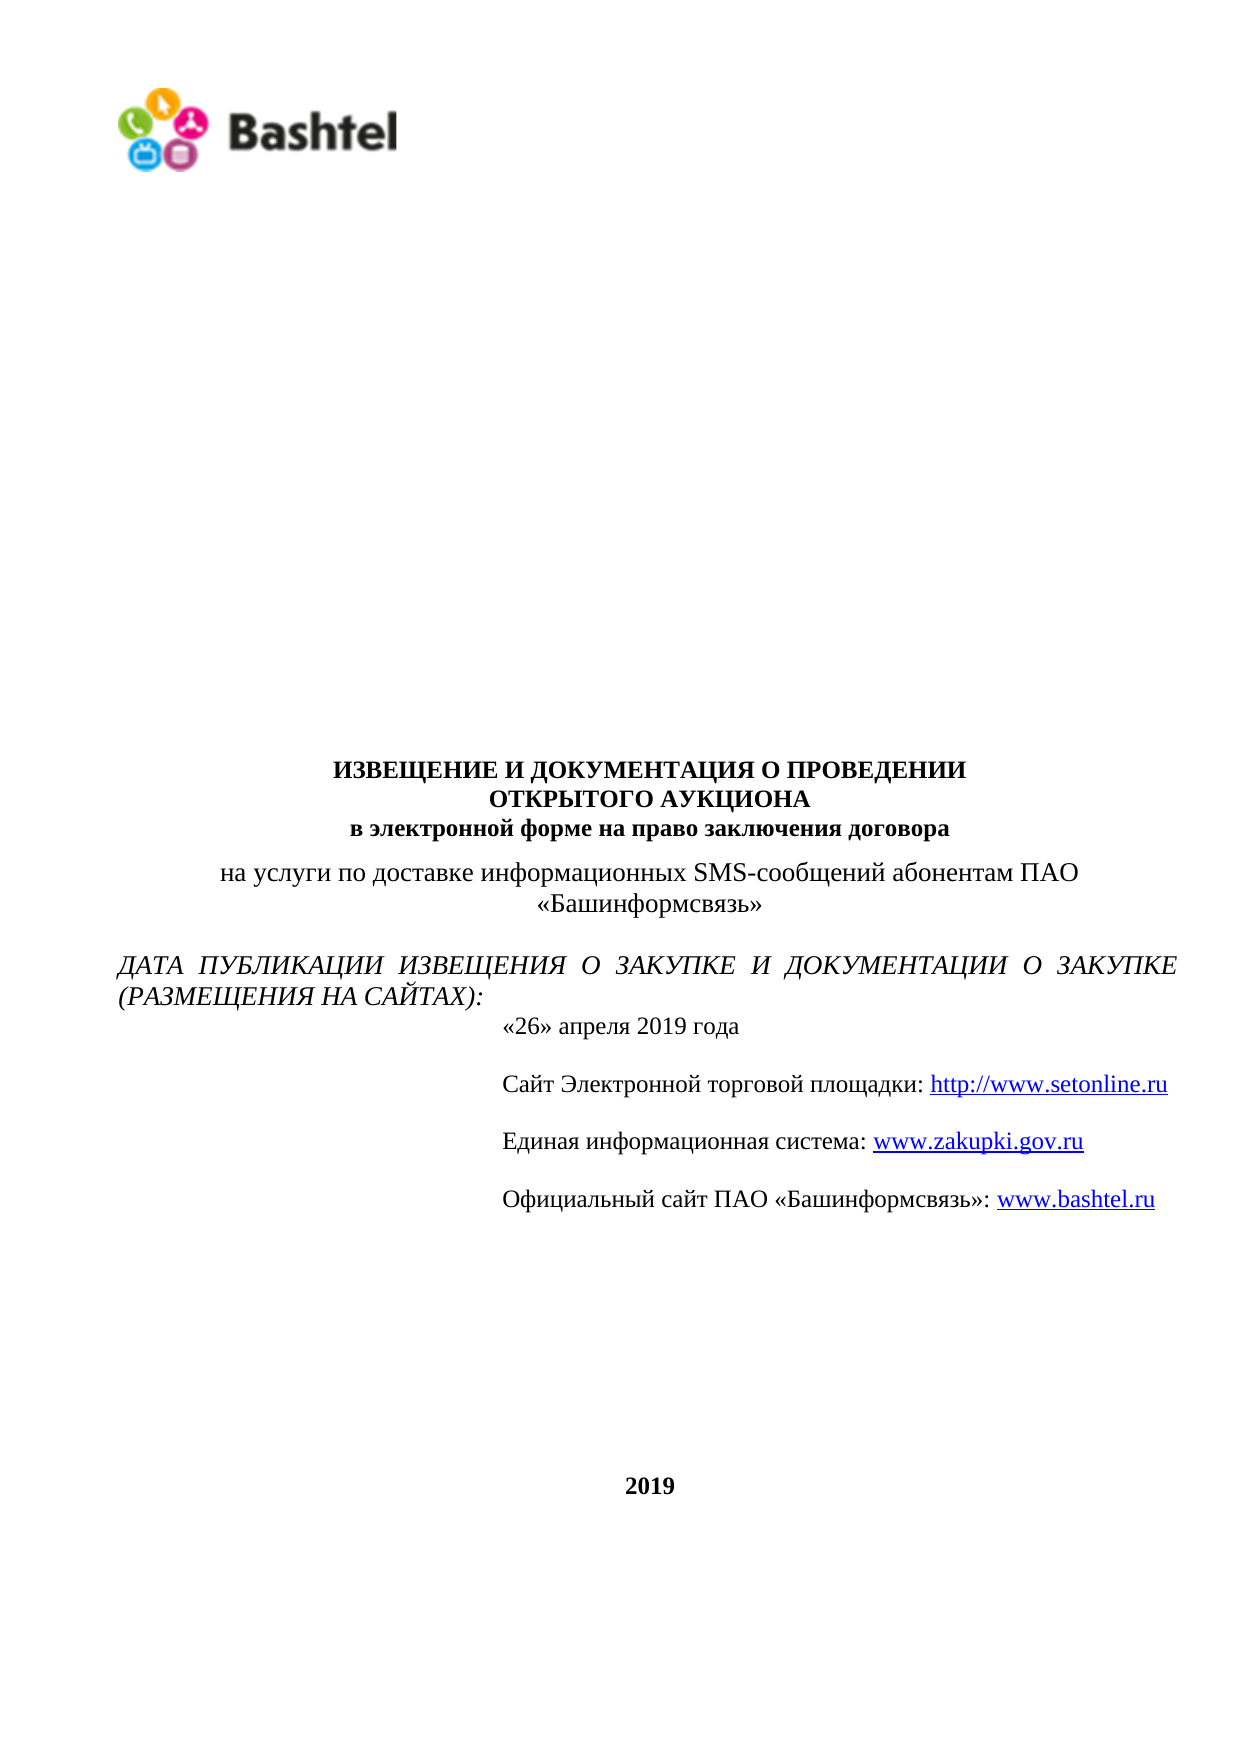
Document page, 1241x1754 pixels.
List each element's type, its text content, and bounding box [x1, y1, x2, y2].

text Официальный сайт ПАО «Башинформсвязь»: www.bashtel.ru [502, 1184, 1181, 1213]
text ДАТА ПУБЛИКАЦИИ ИЗВЕЩЕНИЯ О ЗАКУПКЕ И ДОКУМЕНТАЦИИ О ЗАКУПКЕ (РАЗМЕЩЕНИЯ НА САЙТАХ): [118, 949, 1181, 1011]
text 2019 [118, 1471, 1181, 1500]
text ИЗВЕЩЕНИЕ И ДОКУМЕНТАЦИЯ О ПРОВЕДЕНИИ [118, 755, 1181, 784]
text в электронной форме на право заключения договора [118, 813, 1181, 841]
text Сайт Электронной торговой площадки: http://www.setonline.ru [502, 1069, 1181, 1098]
text ОТКРЫТОГО АУКЦИОНА [118, 784, 1181, 813]
picture [118, 88, 397, 172]
text на услуги по доставке информационных SMS-сообщений абонентам ПАО «Башинформсвязь» [118, 856, 1181, 918]
text Единая информационная система: www.zakupki.gov.ru [502, 1126, 1181, 1155]
